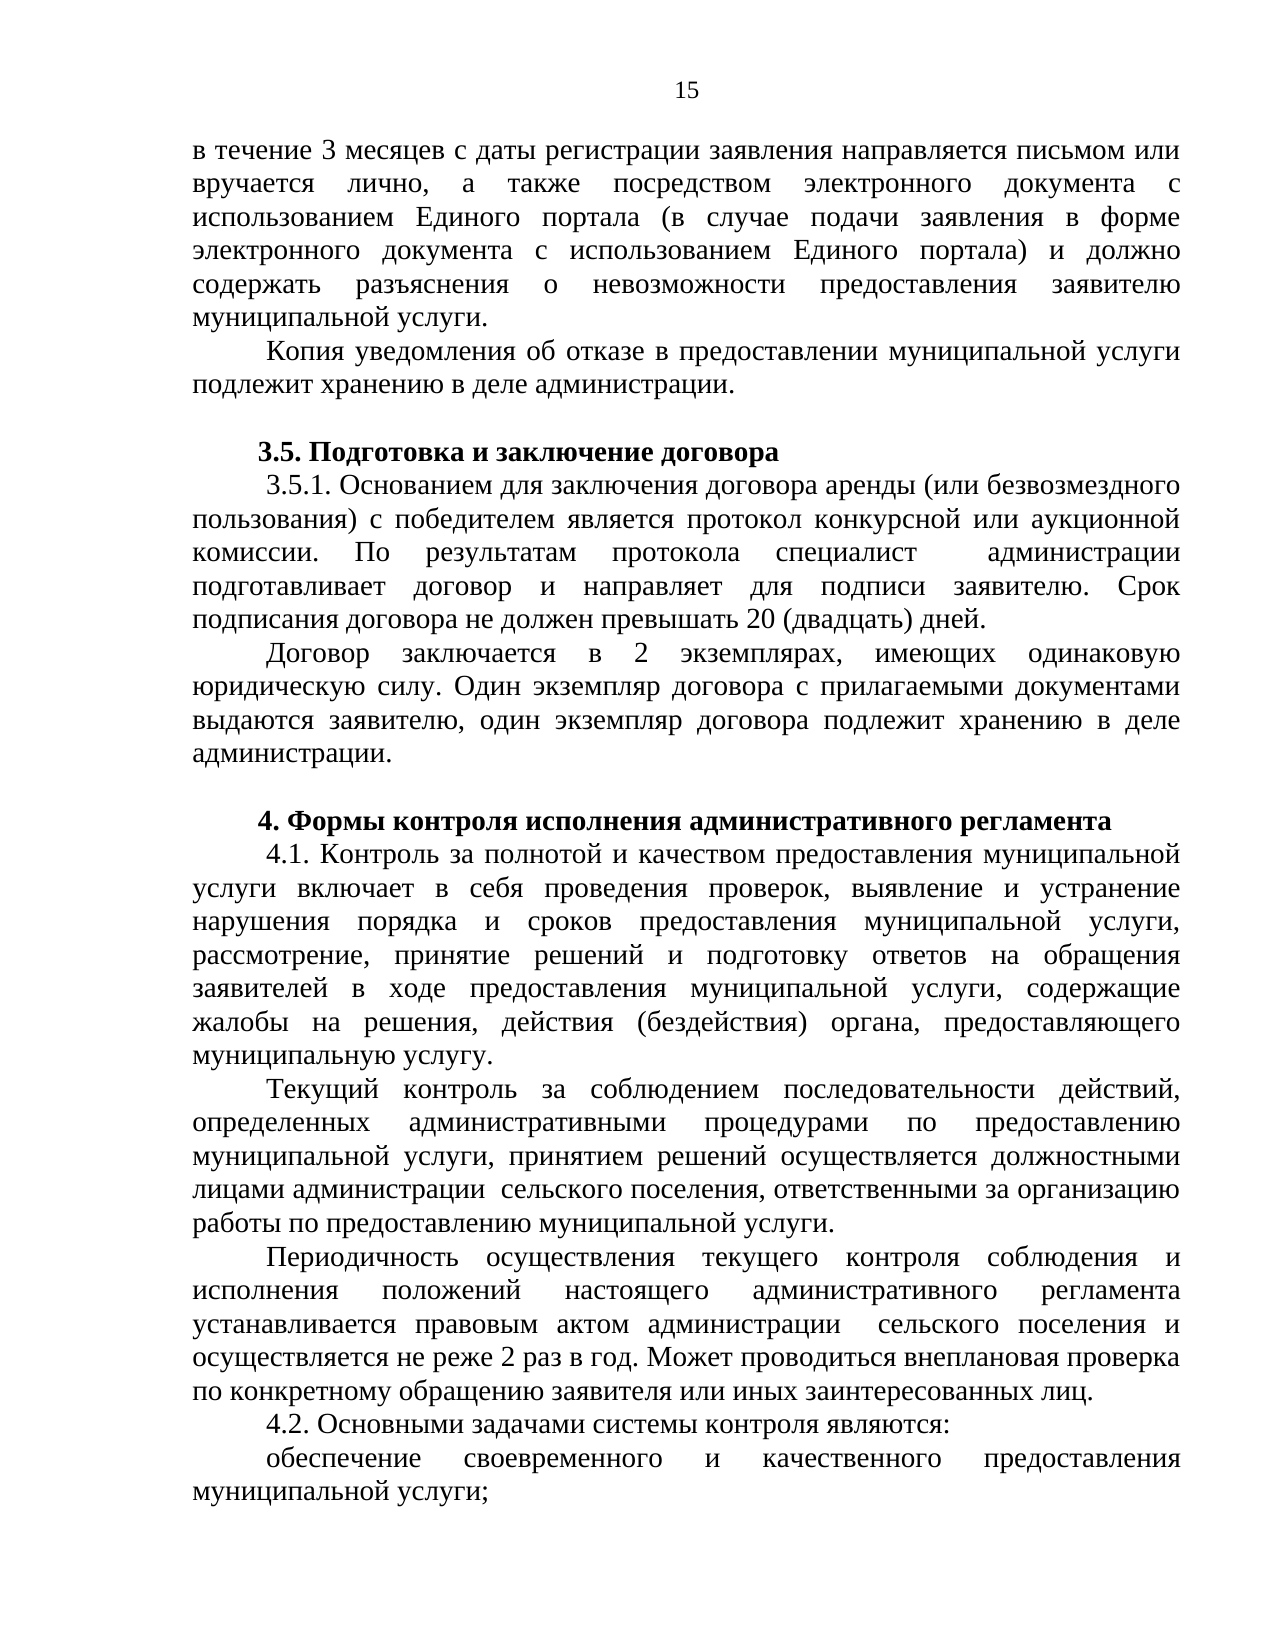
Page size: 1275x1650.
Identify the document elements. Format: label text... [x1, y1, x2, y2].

text 4.2. Основными задачами системы контроля являются: [192, 1406, 1181, 1440]
text Текущий контроль за соблюдением последовательности действий, определенных административными процедурами по предоставлению муниципальной услуги, принятием решений осуществляется должностными лицами администрации сельского поселения, ответственными за организацию работы по предоставлению муниципальной услуги. [192, 1071, 1181, 1239]
text 3.5.1. Основанием для заключения договора аренды (или безвозмездного пользования) с победителем является протокол конкурсной или аукционной комиссии. По результатам протокола специалист администрации подготавливает договор и направляет для подписи заявителю. Срок подписания договора не должен превышать 20 (двадцать) дней. [192, 467, 1181, 635]
text 3.5. Подготовка и заключение договора [192, 434, 1181, 467]
text 4. Формы контроля исполнения административного регламента [192, 803, 1181, 836]
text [192, 132, 1181, 333]
text Копия уведомления об отказе в предоставлении муниципальной услуги подлежит хранению в деле администрации. [192, 333, 1181, 400]
text Договор заключается в 2 экземплярах, имеющих одинаковую юридическую силу. Один экземпляр договора с прилагаемыми документами выдаются заявителю, один экземпляр договора подлежит хранению в деле администрации. [192, 635, 1181, 769]
text 4.1. Контроль за полнотой и качеством предоставления муниципальной услуги включает в себя проведения проверок, выявление и устранение нарушения порядка и сроков предоставления муниципальной услуги, рассмотрение, принятие решений и подготовку ответов на обращения заявителей в ходе предоставления муниципальной услуги, содержащие жалобы на решения, действия (бездействия) органа, предоставляющего муниципальную услугу. [192, 836, 1181, 1071]
text обеспечение своевременного и качественного предоставления муниципальной услуги; [192, 1440, 1181, 1507]
text Периодичность осуществления текущего контроля соблюдения и исполнения положений настоящего административного регламента устанавливается правовым актом администрации сельского поселения и осуществляется не реже 2 раз в год. Может проводиться внеплановая проверка по конкретному обращению заявителя или иных заинтересованных лиц. [192, 1239, 1181, 1406]
